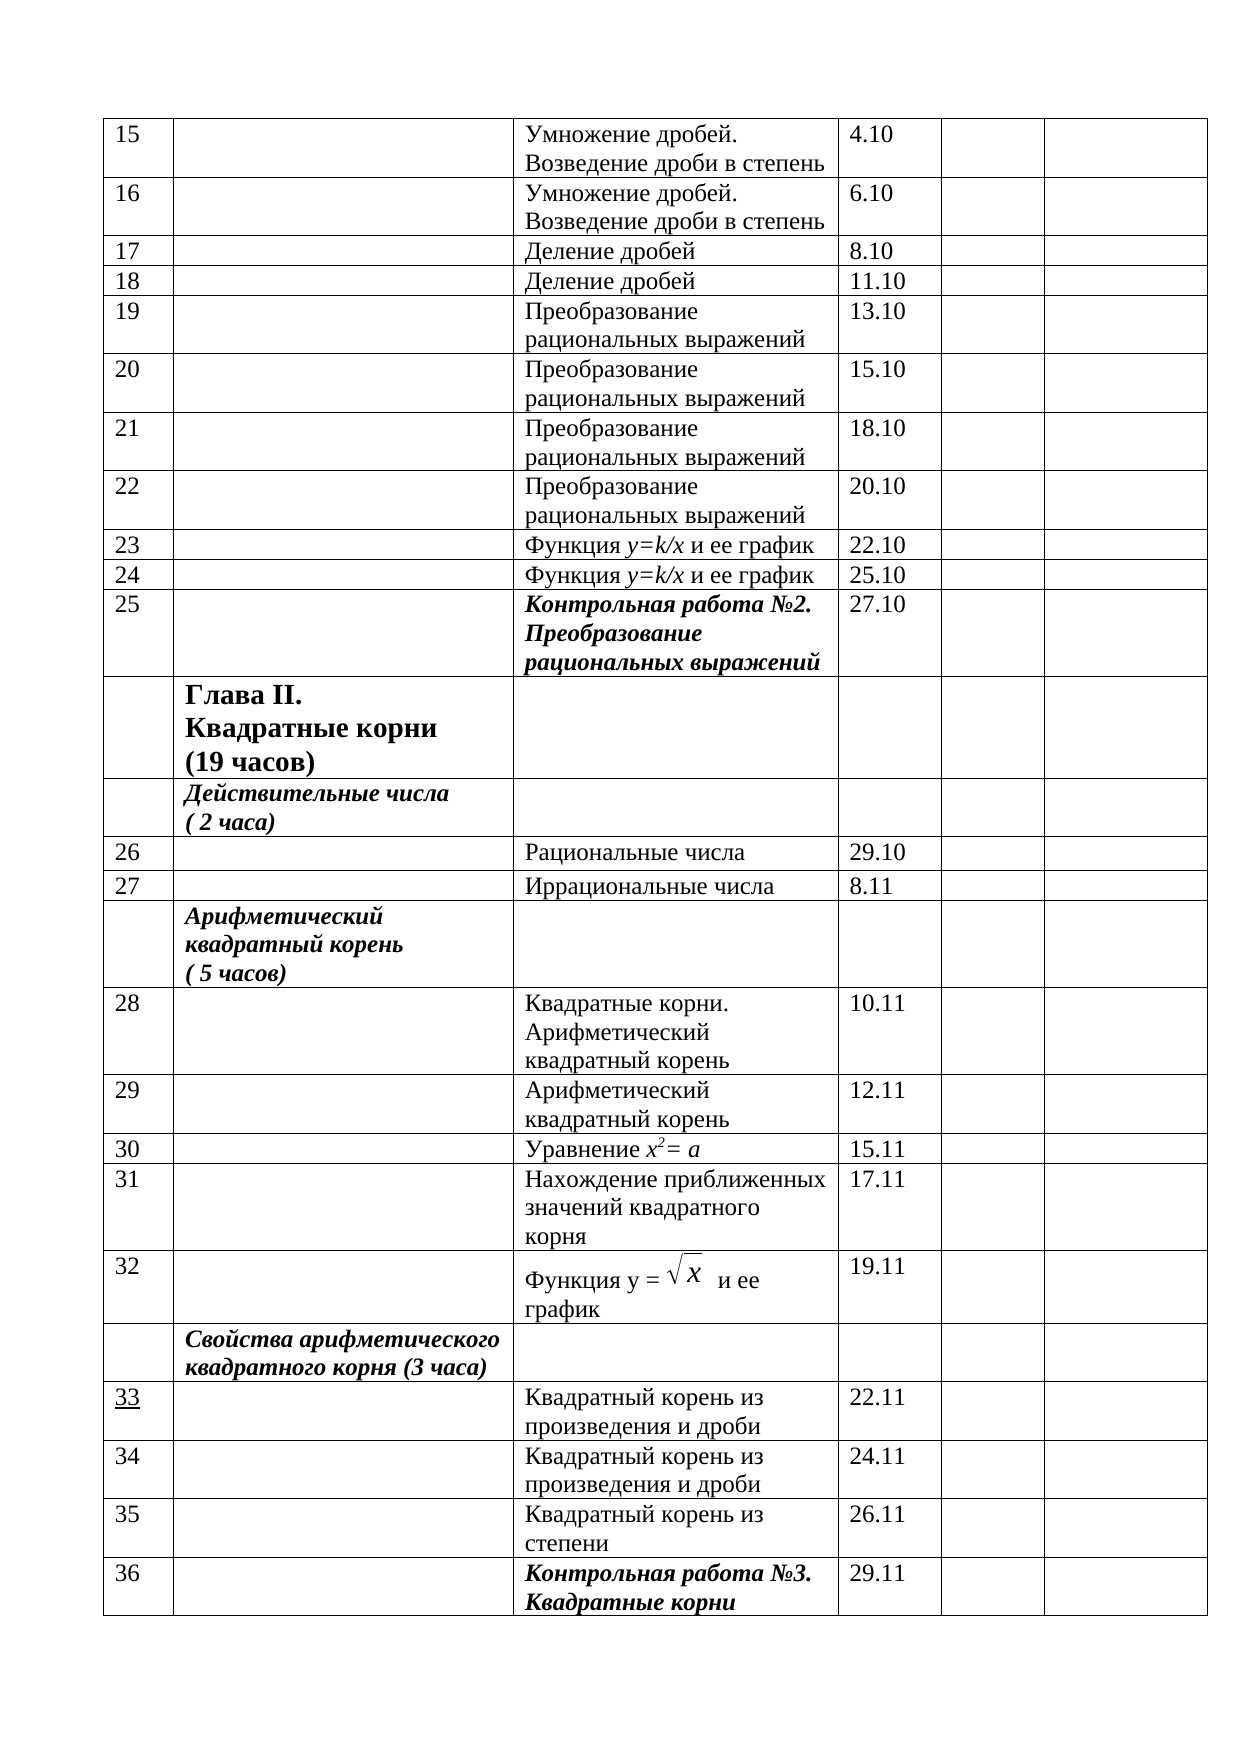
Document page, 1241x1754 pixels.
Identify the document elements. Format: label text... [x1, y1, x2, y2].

table_cell 8.11 [839, 871, 941, 900]
table_cell 24.11 [839, 1441, 941, 1498]
table_cell [514, 901, 838, 987]
table_cell 31 [104, 1164, 173, 1250]
table_cell [942, 296, 1044, 353]
table_cell 4.10 [839, 119, 941, 177]
table_cell Функция у=k/х и ее график [514, 560, 838, 588]
table_cell Арифметический квадратный корень [514, 1075, 838, 1133]
table_cell [174, 1499, 513, 1557]
table_cell [942, 1251, 1044, 1323]
table_cell 29 [104, 1075, 173, 1133]
table_cell Контрольная работа №3. Квадратные корни [514, 1558, 838, 1615]
table_cell 15.10 [839, 354, 941, 412]
table_cell [839, 677, 941, 777]
table_cell [1045, 1164, 1207, 1250]
table_cell 20.10 [839, 471, 941, 529]
table_cell Нахождение приближенных значений квадратного корня [514, 1164, 838, 1250]
table_cell 26.11 [839, 1499, 941, 1557]
table_cell Умножение дробей. Возведение дроби в степень [514, 119, 838, 177]
table_cell [1045, 837, 1207, 870]
table_cell 29.11 [839, 1558, 941, 1615]
table_cell [839, 779, 941, 836]
table_cell [104, 1324, 173, 1381]
table_cell Квадратные корни. Арифметический квадратный корень [514, 988, 838, 1074]
table_cell [514, 677, 838, 777]
table_cell 26 [104, 837, 173, 870]
table_cell [1045, 1251, 1207, 1323]
table_cell [174, 871, 513, 900]
table_cell Глава II. Квадратные корни (19 часов) [174, 677, 513, 777]
table_cell 23 [104, 530, 173, 559]
table_cell [174, 988, 513, 1074]
table_cell [1045, 1324, 1207, 1381]
table_cell [1045, 296, 1207, 353]
table_cell 25.10 [839, 560, 941, 588]
table_cell [1045, 354, 1207, 412]
table_cell [942, 901, 1044, 987]
table_cell 8.10 [839, 236, 941, 265]
table_cell 33 [104, 1382, 173, 1440]
table_cell Деление дробей [514, 266, 838, 295]
table_cell [1045, 236, 1207, 265]
table_cell [174, 590, 513, 676]
table_cell [942, 1499, 1044, 1557]
table_cell 27.10 [839, 590, 941, 676]
table_cell [1045, 1075, 1207, 1133]
table_cell 19 [104, 296, 173, 353]
table_cell [174, 1251, 513, 1323]
table_cell 22 [104, 471, 173, 529]
table_cell [104, 677, 173, 777]
table_cell [174, 1134, 513, 1163]
table_cell 34 [104, 1441, 173, 1498]
table_cell [174, 1382, 513, 1440]
table_cell 13.10 [839, 296, 941, 353]
table_cell [174, 560, 513, 588]
table_cell 25 [104, 590, 173, 676]
table_cell [942, 1075, 1044, 1133]
table_cell [942, 236, 1044, 265]
table_cell [1045, 266, 1207, 295]
table_cell 36 [104, 1558, 173, 1615]
table_cell [942, 988, 1044, 1074]
table_cell [942, 178, 1044, 235]
table_cell [942, 119, 1044, 177]
table_cell 15.11 [839, 1134, 941, 1163]
table_cell 22.10 [839, 530, 941, 559]
table_cell [1045, 1558, 1207, 1615]
table_cell 32 [104, 1251, 173, 1323]
table_cell [942, 1382, 1044, 1440]
table_cell [1045, 901, 1207, 987]
table_cell [942, 560, 1044, 588]
table_cell [942, 1441, 1044, 1498]
table_cell [1045, 779, 1207, 836]
table_cell Квадратный корень из степени [514, 1499, 838, 1557]
table_cell [1045, 677, 1207, 777]
table_cell [174, 119, 513, 177]
table_cell 15 [104, 119, 173, 177]
table_cell [1045, 530, 1207, 559]
table_cell [942, 1164, 1044, 1250]
table_cell 11.10 [839, 266, 941, 295]
table_cell Контрольная работа №2. Преобразование рациональных выражений [514, 590, 838, 676]
table_cell Уравнение х2= a [514, 1134, 838, 1163]
table_cell 24 [104, 560, 173, 588]
table_cell [942, 530, 1044, 559]
table_cell [1045, 988, 1207, 1074]
table_cell [104, 901, 173, 987]
table_cell [839, 1324, 941, 1381]
table_cell 28 [104, 988, 173, 1074]
table_cell 29.10 [839, 837, 941, 870]
table_cell Преобразование рациональных выражений [514, 296, 838, 353]
table_cell [514, 779, 838, 836]
table_cell [174, 178, 513, 235]
table_cell [839, 901, 941, 987]
table_cell 16 [104, 178, 173, 235]
table_cell [1045, 178, 1207, 235]
table_cell [1045, 871, 1207, 900]
table_cell [942, 471, 1044, 529]
table_cell [1045, 1441, 1207, 1498]
table_cell Преобразование рациональных выражений [514, 354, 838, 412]
table_cell [1045, 1382, 1207, 1440]
table_cell [514, 1324, 838, 1381]
table_cell Функция у=k/х и ее график [514, 530, 838, 559]
table_cell 17.11 [839, 1164, 941, 1250]
table_cell [174, 266, 513, 295]
table_cell [942, 779, 1044, 836]
table_cell 10.11 [839, 988, 941, 1074]
table_cell 19.11 [839, 1251, 941, 1323]
table_cell [942, 590, 1044, 676]
table_cell [174, 530, 513, 559]
table_cell Функция у = и ее график [514, 1251, 838, 1323]
table_cell [174, 1441, 513, 1498]
table_cell 20 [104, 354, 173, 412]
table_cell Деление дробей [514, 236, 838, 265]
table_cell [1045, 590, 1207, 676]
table_cell [942, 266, 1044, 295]
table_cell Умножение дробей. Возведение дроби в степень [514, 178, 838, 235]
table_cell [174, 354, 513, 412]
table_cell [174, 413, 513, 470]
table_cell 27 [104, 871, 173, 900]
table_cell [1045, 560, 1207, 588]
table_cell [942, 354, 1044, 412]
table_cell [1045, 1499, 1207, 1557]
table_cell [1045, 413, 1207, 470]
table_cell [942, 871, 1044, 900]
table_cell 22.11 [839, 1382, 941, 1440]
table_cell 21 [104, 413, 173, 470]
table_cell Квадратный корень из произведения и дроби [514, 1441, 838, 1498]
table_cell Рациональные числа [514, 837, 838, 870]
table_cell [174, 1558, 513, 1615]
table_cell [942, 677, 1044, 777]
table_cell 17 [104, 236, 173, 265]
table_cell [174, 236, 513, 265]
table_cell [942, 1324, 1044, 1381]
table_cell Иррациональные числа [514, 871, 838, 900]
table_cell [942, 1558, 1044, 1615]
table_cell Действительные числа ( 2 часа) [174, 779, 513, 836]
table_cell 18.10 [839, 413, 941, 470]
table_cell Арифметический квадратный корень ( 5 часов) [174, 901, 513, 987]
table_cell 35 [104, 1499, 173, 1557]
table_cell [174, 296, 513, 353]
table_cell [174, 1075, 513, 1133]
table_cell [174, 837, 513, 870]
table_cell [1045, 119, 1207, 177]
table_cell Преобразование рациональных выражений [514, 471, 838, 529]
table_cell [942, 413, 1044, 470]
table_cell 18 [104, 266, 173, 295]
table_cell [174, 1164, 513, 1250]
table_cell [1045, 1134, 1207, 1163]
table_cell 30 [104, 1134, 173, 1163]
table_cell 12.11 [839, 1075, 941, 1133]
table_cell Преобразование рациональных выражений [514, 413, 838, 470]
table_cell [1045, 471, 1207, 529]
table_cell [174, 471, 513, 529]
table_cell 6.10 [839, 178, 941, 235]
table_cell Свойства арифметического квадратного корня (3 часа) [174, 1324, 513, 1381]
table_cell [104, 779, 173, 836]
table_cell [942, 837, 1044, 870]
table_cell Квадратный корень из произведения и дроби [514, 1382, 838, 1440]
table_cell [942, 1134, 1044, 1163]
